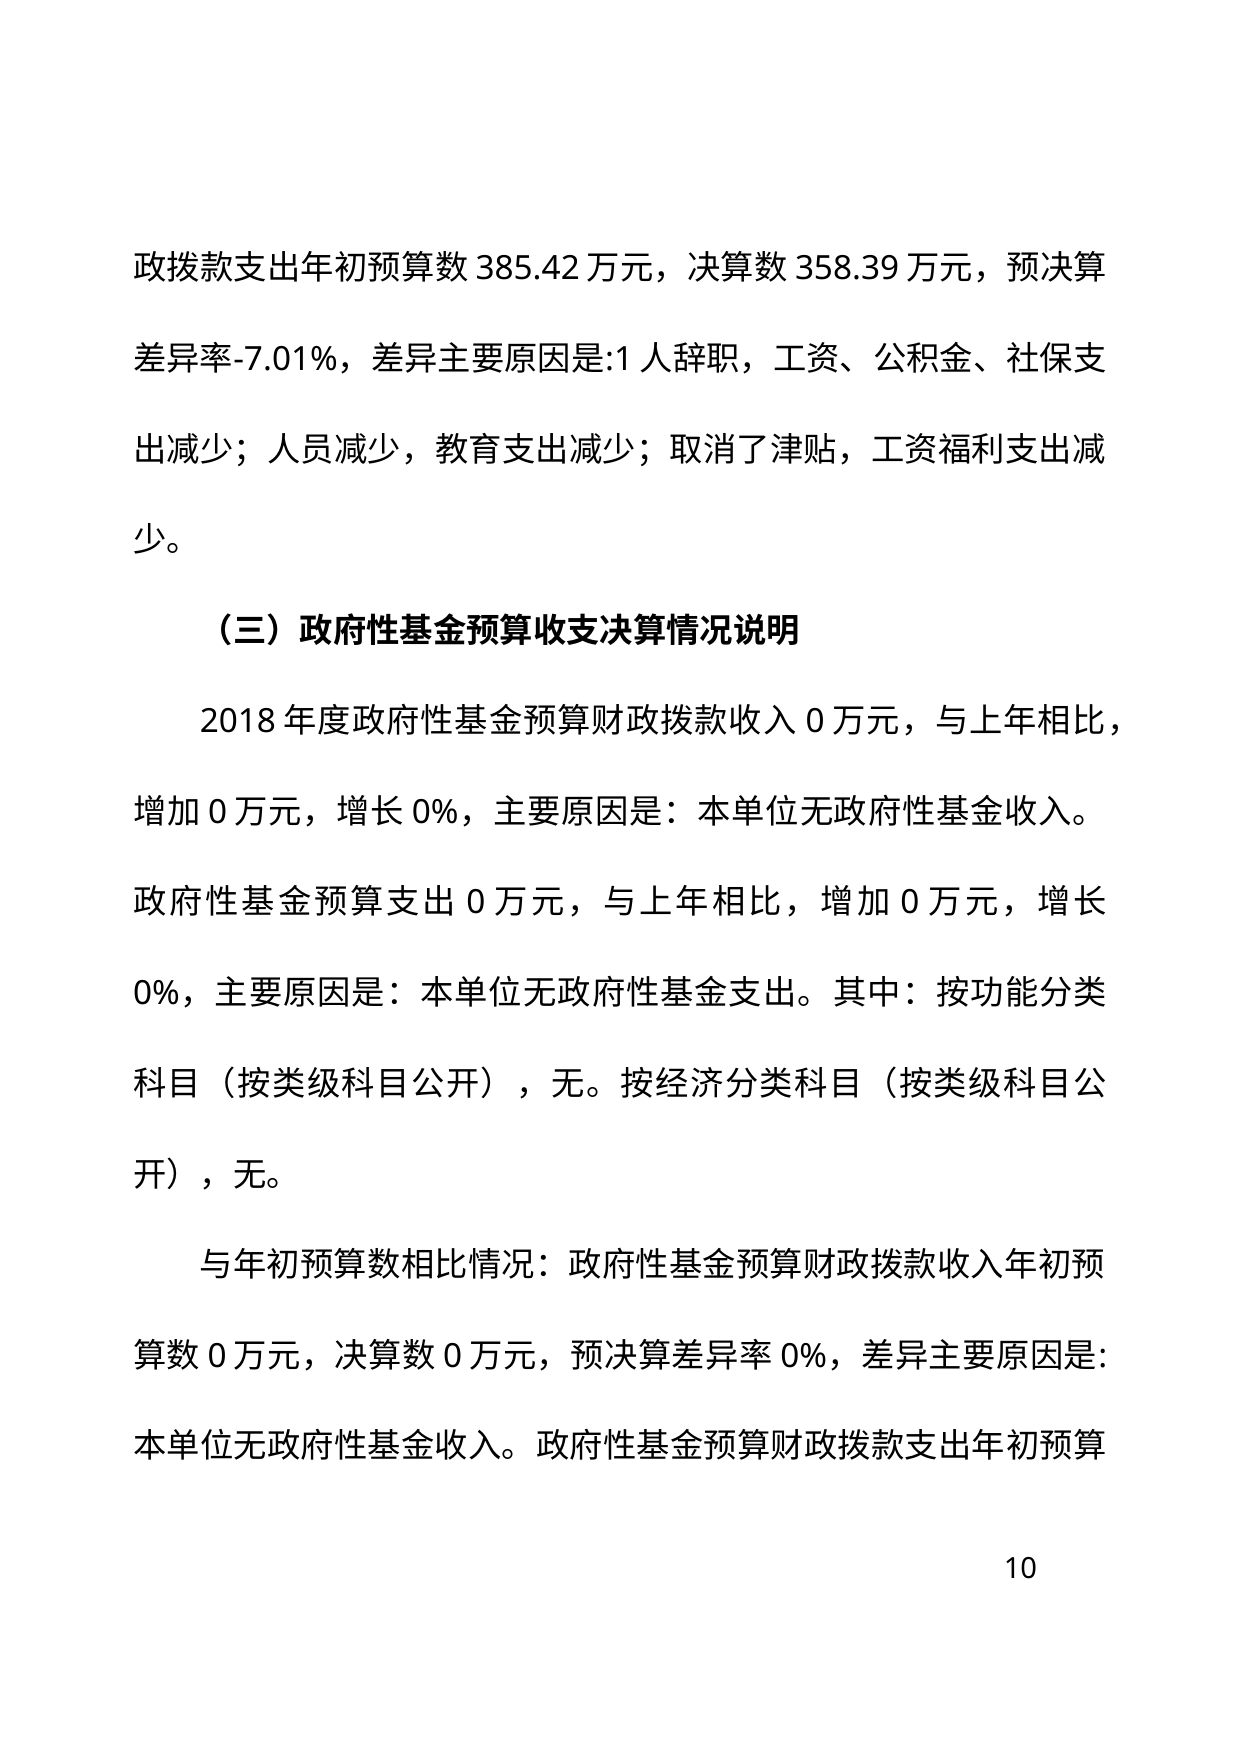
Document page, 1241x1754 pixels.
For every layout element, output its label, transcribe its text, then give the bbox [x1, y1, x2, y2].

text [133, 220, 1107, 582]
text （三）政府性基金预算收支决算情况说明 [133, 582, 1107, 673]
text 2018年度政府性基金预算财政拨款收入0万元，与上年相比，增加0万元，增长0%，主要原因是：本单位无政府性基金收入。政府性基金预算支出0万元，与上年相比，增加0万元，增长0%，主要原因是：本单位无政府性基金支出。其中：按功能分类科目（按类级科目公开），无。按经济分类科目（按类级科目公开），无。 [133, 673, 1107, 1217]
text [133, 1217, 1107, 1489]
